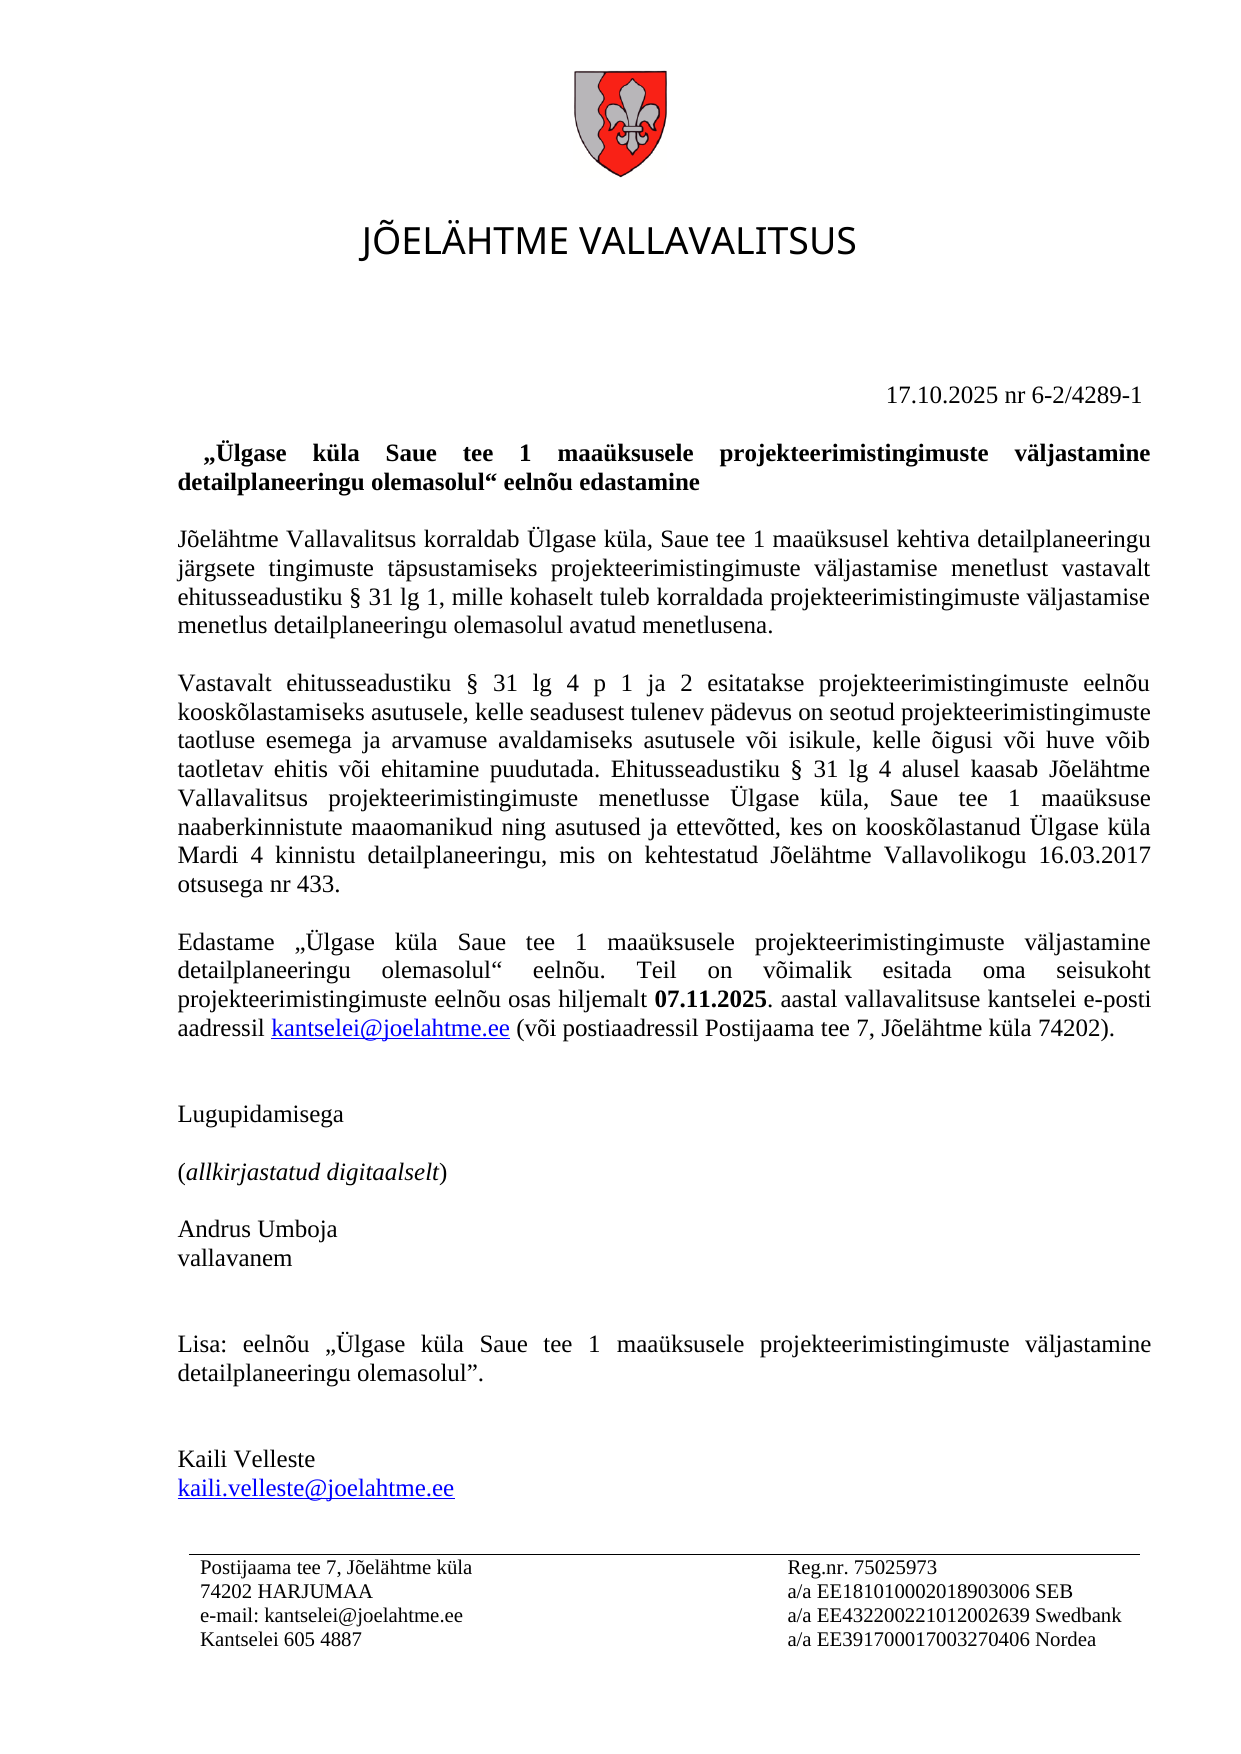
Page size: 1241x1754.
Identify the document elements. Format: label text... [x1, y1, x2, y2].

text Edastame „Ülgase küla Saue tee 1 maaüksusele projekteerimistingimuste väljastamine detailplaneeringu olemasolul“ eelnõu. Teil on võimalik esitada oma seisukoht projekteerimistingimuste eelnõu osas hiljemalt 07.11.2025. aastal vallavalitsuse kantselei e-posti aadressil kantselei@joelahtme.ee (või postiaadressil Postijaama tee 7, Jõelähtme küla 74202). [177, 927, 1152, 1042]
text Lisa: eelnõu „Ülgase küla Saue tee 1 maaüksusele projekteerimistingimuste väljastamine detailplaneeringu olemasolul”. [177, 1329, 1152, 1387]
text Andrus Umboja vallavanem [177, 1186, 1152, 1272]
text kaili.velleste@joelahtme.ee [177, 1473, 1152, 1502]
text Lugupidamisega [177, 1099, 1152, 1128]
text „Ülgase küla Saue tee 1 maaüksusele projekteerimistingimuste väljastamine detailplaneeringu olemasolul“ eelnõu edastamine [177, 438, 1152, 496]
table_header 17.10.2025 nr 6-2/4289-1 [179, 323, 1152, 409]
subtitle JÕELÄHTME VALLAVALITSUS [177, 214, 1152, 266]
text (allkirjastatud digitaalselt) [177, 1157, 1152, 1186]
text Jõelähtme Vallavalitsus korraldab Ülgase küla, Saue tee 1 maaüksusel kehtiva detailplaneeringu järgsete tingimuste täpsustamiseks projekteerimistingimuste väljastamise menetlust vastavalt ehitusseadustiku § 31 lg 1, mille kohaselt tuleb korraldada projekteerimistingimuste väljastamise menetlus detailplaneeringu olemasolul avatud menetlusena. [177, 524, 1152, 639]
picture [573, 70, 668, 178]
text Kaili Velleste [177, 1444, 1152, 1473]
text Vastavalt ehitusseadustiku § 31 lg 4 p 1 ja 2 esitatakse projekteerimistingimuste eelnõu kooskõlastamiseks asutusele, kelle seadusest tulenev pädevus on seotud projekteerimistingimuste taotluse esemega ja arvamuse avaldamiseks asutusele või isikule, kelle õigusi või huve võib taotletav ehitis või ehitamine puudutada. Ehitusseadustiku § 31 lg 4 alusel kaasab Jõelähtme Vallavalitsus projekteerimistingimuste menetlusse Ülgase küla, Saue tee 1 maaüksuse naaberkinnistute maaomanikud ning asutused ja ettevõtted, kes on kooskõlastanud Ülgase küla Mardi 4 kinnistu detailplaneeringu, mis on kehtestatud Jõelähtme Vallavolikogu 16.03.2017 otsusega nr 433. [177, 668, 1152, 898]
